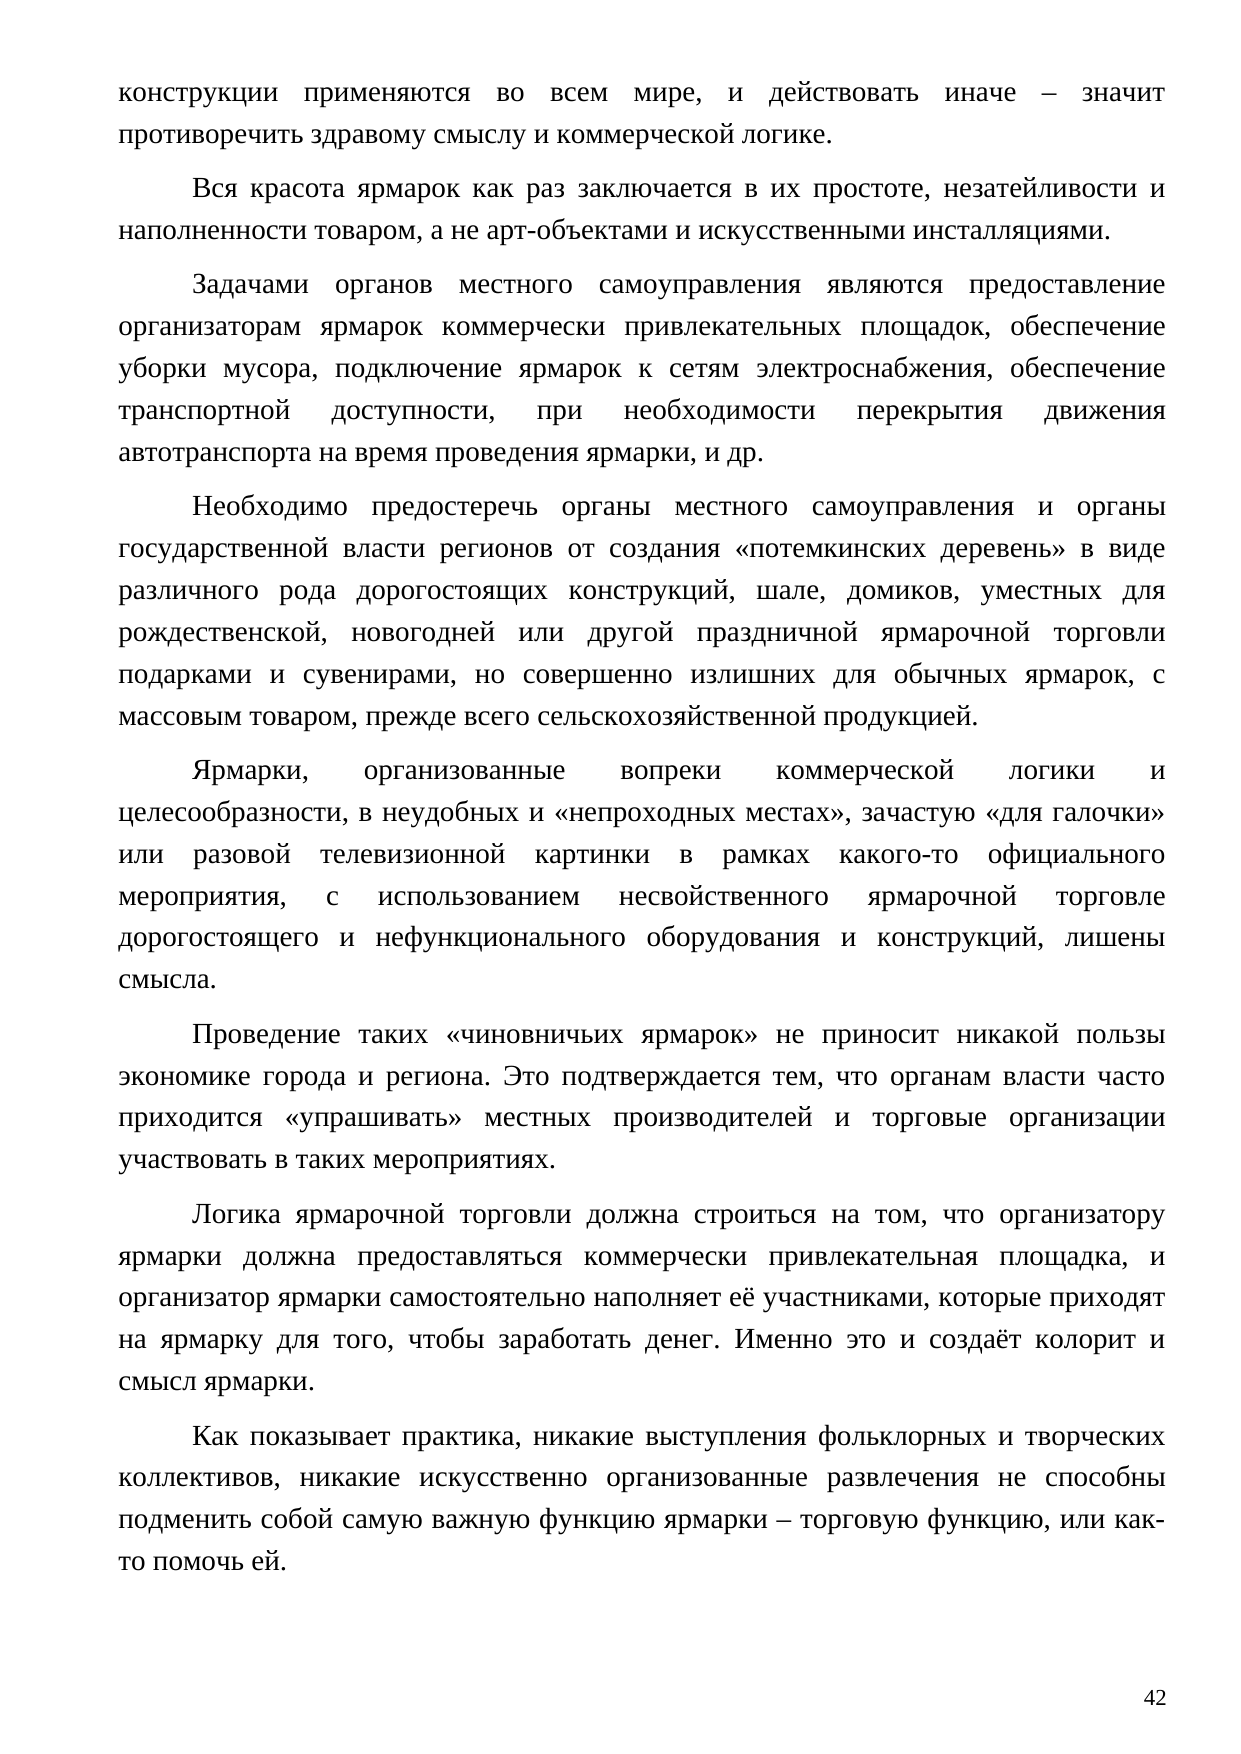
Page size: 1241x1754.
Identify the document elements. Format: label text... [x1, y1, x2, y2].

text Логика ярмарочной торговли должна строиться на том, что организатору ярмарки должна предоставляться коммерчески привлекательная площадка, и организатор ярмарки самостоятельно наполняет её участниками, которые приходят на ярмарку для того, чтобы заработать денег. Именно это и создаёт колорит и смысл ярмарки. [118, 1196, 1167, 1397]
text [118, 74, 1167, 149]
text Ярмарки, организованные вопреки коммерческой логики и целесообразности, в неудобных и «непроходных местах», зачастую «для галочки» или разовой телевизионной картинки в рамках какого-то официального мероприятия, с использованием несвойственного ярмарочной торговле дорогостоящего и нефункционального оборудования и конструкций, лишены смысла. [118, 752, 1167, 995]
text Вся красота ярмарок как раз заключается в их простоте, незатейливости и наполненности товаром, а не арт-объектами и искусственными инсталляциями. [118, 170, 1167, 246]
text Задачами органов местного самоуправления являются предоставление организаторам ярмарок коммерчески привлекательных площадок, обеспечение уборки мусора, подключение ярмарок к сетям электроснабжения, обеспечение транспортной доступности, при необходимости перекрытия движения автотранспорта на время проведения ярмарки, и др. [118, 266, 1167, 467]
text Проведение таких «чиновничьих ярмарок» не приносит никакой пользы экономике города и региона. Это подтверждается тем, что органам власти часто приходится «упрашивать» местных производителей и торговые организации участвовать в таких мероприятиях. [118, 1016, 1167, 1175]
text Как показывает практика, никакие выступления фольклорных и творческих коллективов, никакие искусственно организованные развлечения не способны подменить собой самую важную функцию ярмарки – торговую функцию, или как-то помочь ей. [118, 1418, 1167, 1577]
text Необходимо предостеречь органы местного самоуправления и органы государственной власти регионов от создания «потемкинских деревень» в виде различного рода дорогостоящих конструкций, шале, домиков, уместных для рождественской, новогодней или другой праздничной ярмарочной торговли подарками и сувенирами, но совершенно излишних для обычных ярмарок, с массовым товаром, прежде всего сельскохозяйственной продукцией. [118, 488, 1167, 731]
